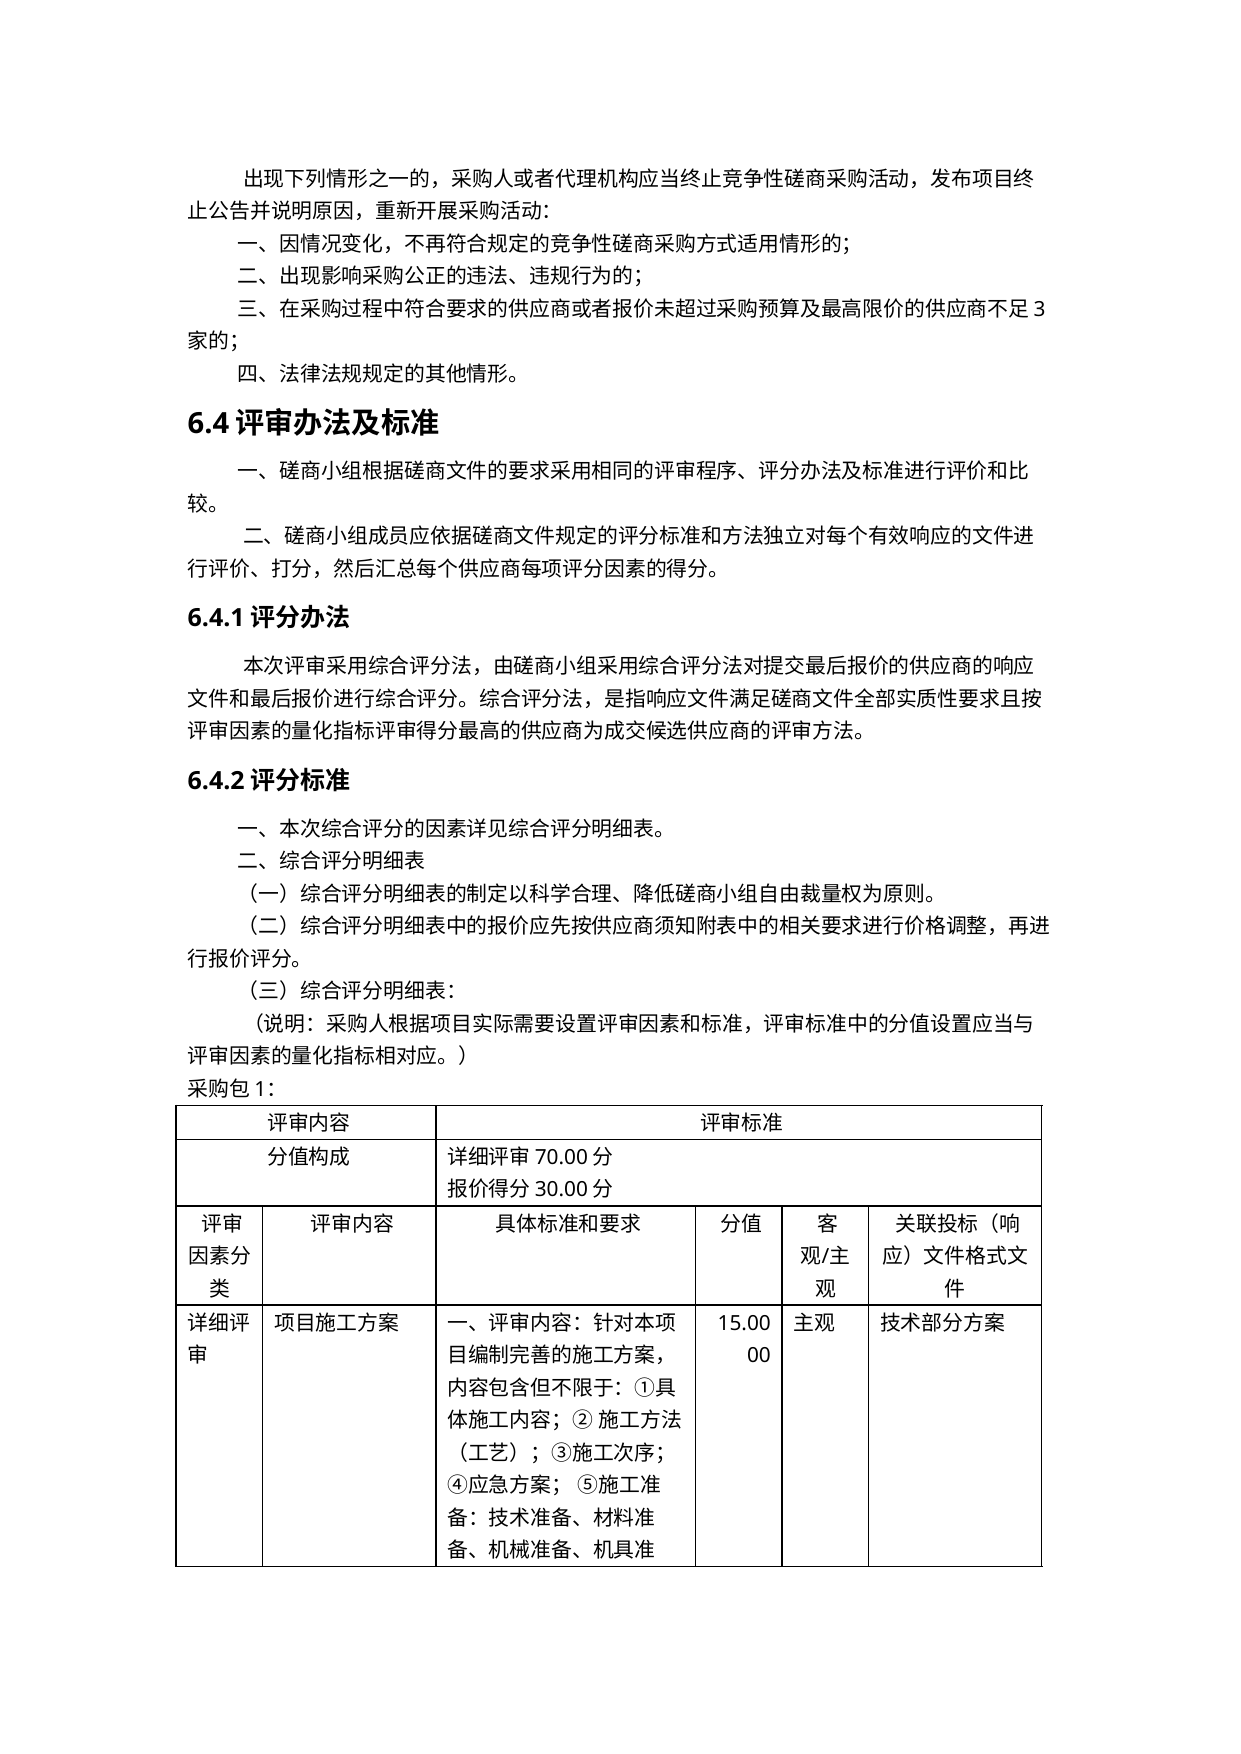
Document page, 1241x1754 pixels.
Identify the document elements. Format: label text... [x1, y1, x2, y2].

table_cell 评审因素分类 [177, 1207, 262, 1304]
table_cell 15.0000 [696, 1306, 781, 1566]
text 一、因情况变化，不再符合规定的竞争性磋商采购方式适用情形的； [187, 227, 1053, 259]
table_cell 客观/主观 [783, 1207, 868, 1304]
text 出现下列情形之一的，采购人或者代理机构应当终止竞争性磋商采购活动，发布项目终止公告并说明原因，重新开展采购活动： [187, 162, 1053, 227]
text 二、出现影响采购公正的违法、违规行为的； [187, 259, 1053, 292]
table_cell 详细评审70.00分 报价得分30.00分 [437, 1140, 1041, 1205]
table_cell 主观 [783, 1306, 868, 1566]
table_cell 分值构成 [177, 1140, 435, 1205]
text 一、磋商小组根据磋商文件的要求采用相同的评审程序、评分办法及标准进行评价和比较。 [187, 454, 1053, 519]
text 6.4.2评分标准 [187, 747, 1053, 812]
text 6.4评审办法及标准 [187, 389, 1053, 454]
text 采购包1： [187, 1072, 1053, 1104]
text 本次评审采用综合评分法，由磋商小组采用综合评分法对提交最后报价的供应商的响应文件和最后报价进行综合评分。综合评分法，是指响应文件满足磋商文件全部实质性要求且按评审因素的量化指标评审得分最高的供应商为成交候选供应商的评审方法。 [187, 649, 1053, 747]
text （二）综合评分明细表中的报价应先按供应商须知附表中的相关要求进行价格调整，再进行报价评分。 [187, 909, 1053, 974]
table_cell 关联投标（响应）文件格式文件 [869, 1207, 1041, 1304]
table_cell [437, 1306, 695, 1566]
table_cell 分值 [696, 1207, 781, 1304]
text 四、法律法规规定的其他情形。 [187, 357, 1053, 389]
table_header 评审内容 [177, 1106, 435, 1138]
text （说明：采购人根据项目实际需要设置评审因素和标准，评审标准中的分值设置应当与评审因素的量化指标相对应。） [187, 1007, 1053, 1072]
text （三）综合评分明细表： [187, 974, 1053, 1007]
text 三、在采购过程中符合要求的供应商或者报价未超过采购预算及最高限价的供应商不足3家的； [187, 292, 1053, 357]
table_header 评审标准 [437, 1106, 1041, 1138]
text 二、磋商小组成员应依据磋商文件规定的评分标准和方法独立对每个有效响应的文件进行评价、打分，然后汇总每个供应商每项评分因素的得分。 [187, 519, 1053, 584]
text 一、本次综合评分的因素详见综合评分明细表。 [187, 812, 1053, 844]
text 6.4.1评分办法 [187, 584, 1053, 649]
table_cell 具体标准和要求 [437, 1207, 695, 1304]
text （一）综合评分明细表的制定以科学合理、降低磋商小组自由裁量权为原则。 [187, 877, 1053, 909]
table_cell 技术部分方案 [869, 1306, 1041, 1566]
table_cell 详细评审 [177, 1306, 262, 1566]
table_cell 评审内容 [263, 1207, 435, 1304]
table_cell 项目施工方案 [263, 1306, 435, 1566]
text 二、综合评分明细表 [187, 844, 1053, 877]
